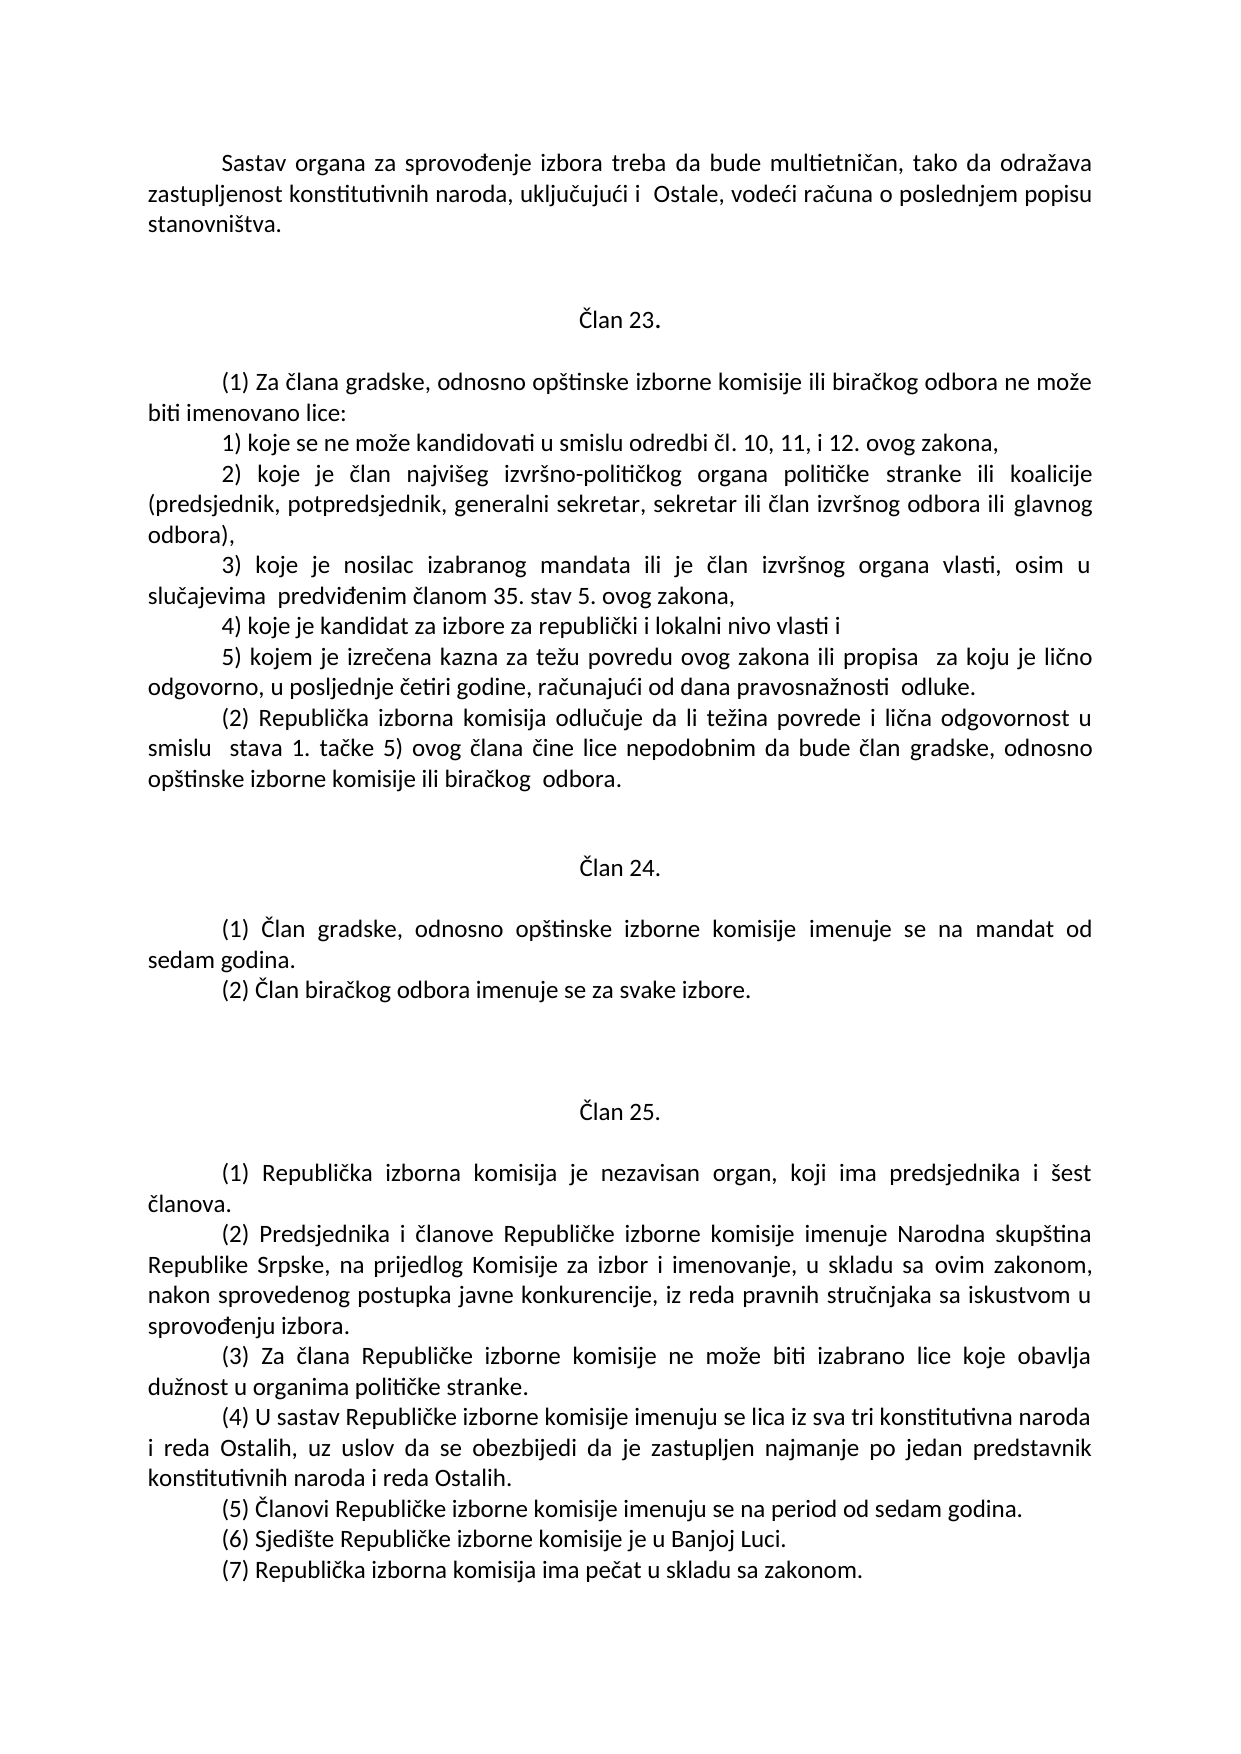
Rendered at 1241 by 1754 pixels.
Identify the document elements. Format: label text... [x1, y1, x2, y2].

text (3) Za člana Republičke izborne komisije ne može biti izabrano lice koje obavlja dužnost u organima političke stranke. [148, 1341, 1093, 1402]
text (6) Sjedište Republičke izborne komisije je u Banjoj Luci. [148, 1524, 1093, 1554]
text (7) Republička izborna komisija ima pečat u skladu sa zakonom. [148, 1554, 1093, 1585]
text Član 23. [148, 300, 1093, 336]
text 2) koje je član najvišeg izvršno-političkog organa političke stranke ili koalicije (predsjednik, potpredsjednik, generalni sekretar, sekretar ili član izvršnog odbora ili glavnog odbora), [148, 458, 1093, 549]
text 1) koje se ne može kandidovati u smislu odredbi čl. 10, 11, i 12. ovog zakona, [148, 427, 1093, 458]
text (2) Republička izborna komisija odlučuje da li težina povrede i lična odgovornost u smislu stava 1. tačke 5) ovog člana čine lice nepodobnim da bude član gradske, odnosno opštinske izborne komisije ili biračkog odbora. [148, 702, 1093, 794]
text (1) Republička izborna komisija je nezavisan organ, koji ima predsjednika i šest članova. [148, 1157, 1093, 1218]
text (2) Član biračkog odbora imenuje se za svake izbore. [148, 974, 1093, 1005]
text Član 25. [148, 1096, 1093, 1127]
text Član 24. [148, 852, 1093, 883]
text 3) koje je nosilac izabranog mandata ili je član izvršnog organa vlasti, osim u slučajevima predviđenim članom 35. stav 5. ovog zakona, [148, 549, 1093, 611]
text 4) koje je kandidat za izbore za republički i lokalni nivo vlasti i [148, 611, 1093, 641]
text (2) Predsjednika i članove Republičke izborne komisije imenuje Narodna skupština Republike Srpske, na prijedlog Komisije za izbor i imenovanje, u skladu sa ovim zakonom, nakon sprovedenog postupka javne konkurencije, iz reda pravnih stručnjaka sa iskustvom u sprovođenju izbora. [148, 1218, 1093, 1341]
text 5) kojem je izrečena kazna za težu povredu ovog zakona ili propisa za koju je lično odgovorno, u posljednje četiri godine, računajući od dana pravosnažnosti odluke. [148, 641, 1093, 702]
text Sastav organa za sprovođenje izbora treba da bude multietničan, tako da odražava zastupljenost konstitutivnih naroda, uključujući i Ostale, vodeći računa o poslednjem popisu stanovništva. [148, 148, 1093, 239]
text (4) U sastav Republičke izborne komisije imenuju se lica iz sva tri konstitutivna naroda i reda Ostalih, uz uslov da se obezbijedi da je zastupljen najmanje po jedan predstavnik konstitutivnih naroda i reda Ostalih. [148, 1402, 1093, 1493]
text (1) Član gradske, odnosno opštinske izborne komisije imenuje se na mandat od sedam godina. [148, 913, 1093, 974]
text (5) Članovi Republičke izborne komisije imenuju se na period od sedam godina. [148, 1493, 1093, 1524]
text (1) Za člana gradske, odnosno opštinske izborne komisije ili biračkog odbora ne može biti imenovano lice: [148, 366, 1093, 427]
